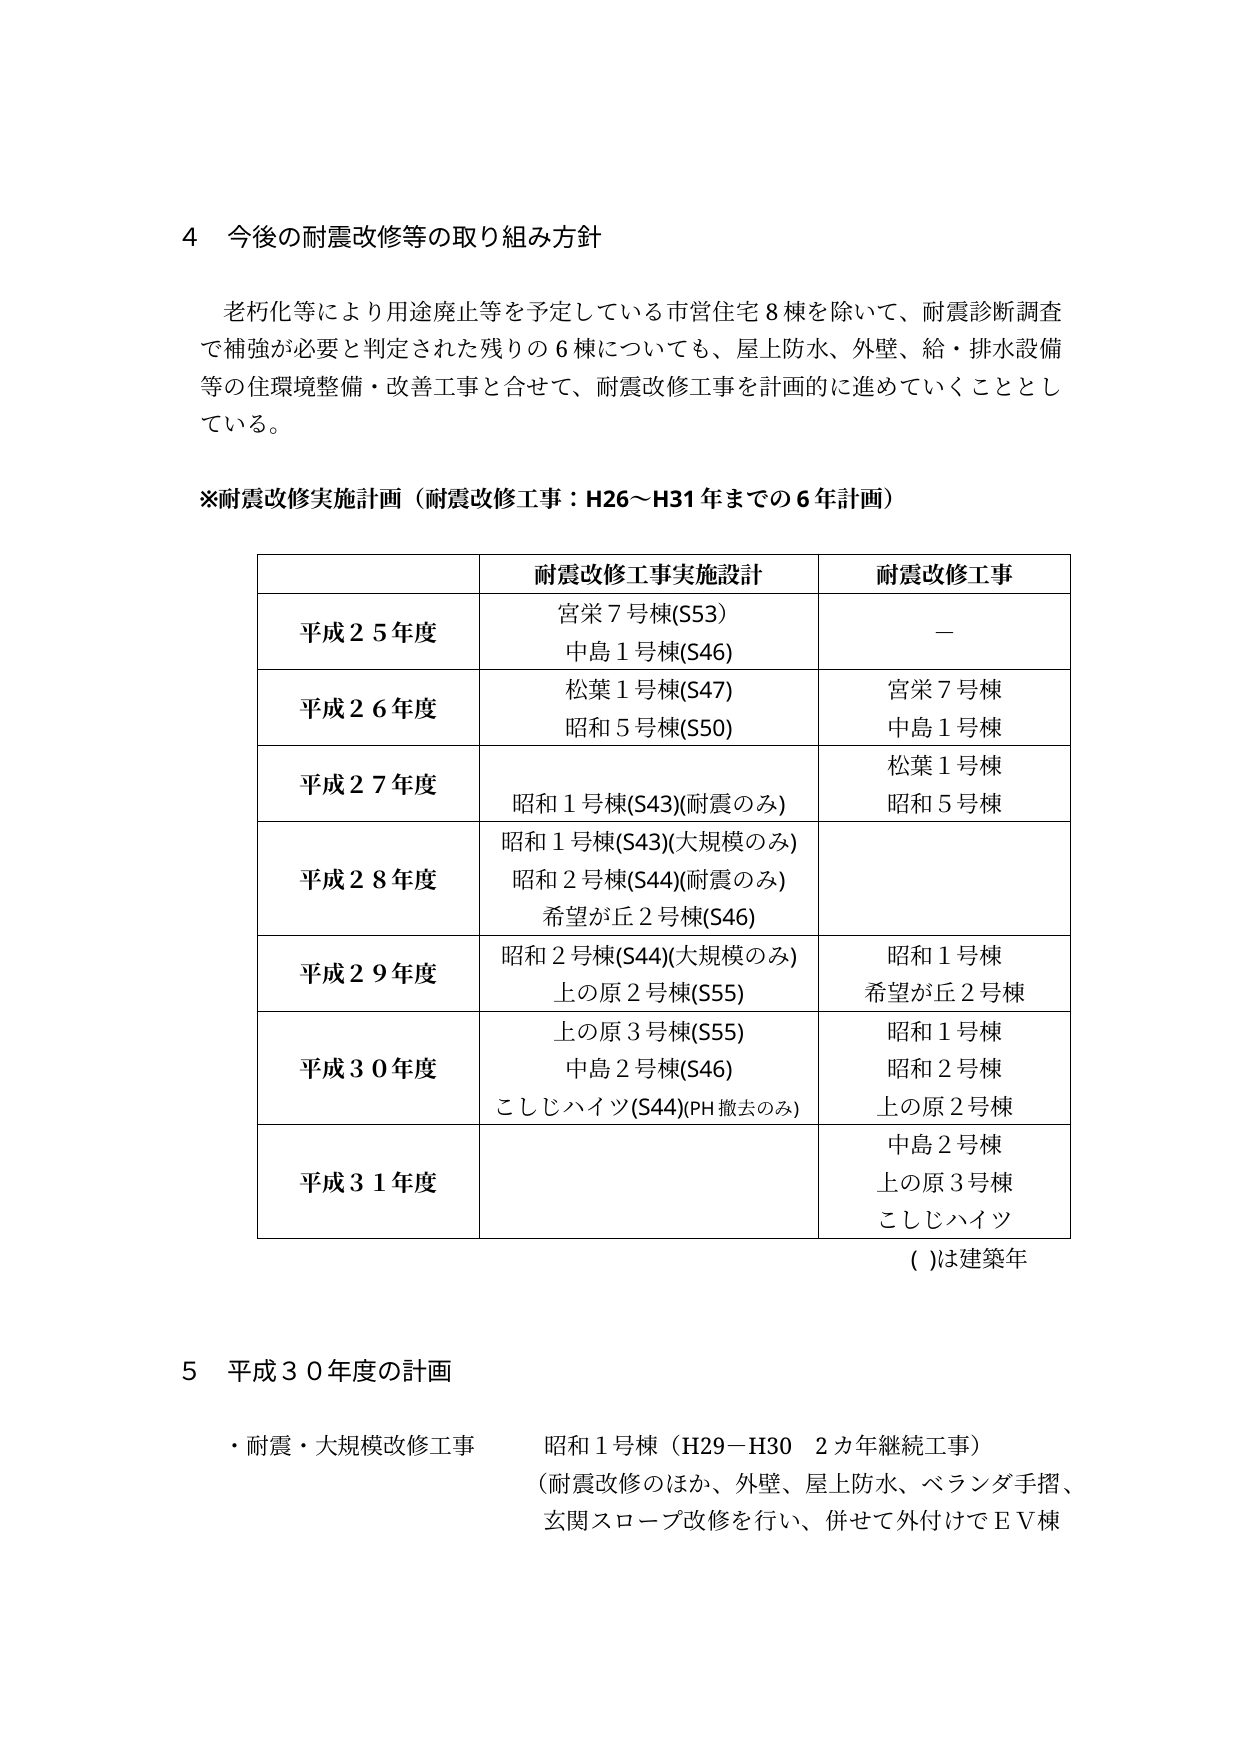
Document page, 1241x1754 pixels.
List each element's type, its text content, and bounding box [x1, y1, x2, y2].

table_cell 昭和１号棟(S43)(耐震のみ) [480, 746, 818, 821]
table_cell 平成２８年度 [258, 822, 479, 934]
text ※耐震改修実施計画（耐震改修工事：H26～H31年までの6年計画） [199, 479, 1063, 517]
table_cell 松葉１号棟 昭和５号棟 [819, 746, 1070, 821]
table_cell 平成３０年度 [258, 1012, 479, 1124]
table_cell 平成２７年度 [258, 746, 479, 821]
text ５ 平成３０年度の計画 [177, 1351, 1063, 1389]
table_header 耐震改修工事 [819, 555, 1070, 593]
table_cell [819, 822, 1070, 934]
table_cell 松葉１号棟(S47) 昭和５号棟(S50) [480, 670, 818, 745]
text ( )は建築年 [177, 1239, 1063, 1276]
table_cell 上の原３号棟(S55) 中島２号棟(S46) こしじハイツ(S44)(PH撤去のみ) [480, 1012, 818, 1124]
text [199, 1464, 1063, 1539]
table_cell 中島２号棟 上の原３号棟 こしじハイツ [819, 1125, 1070, 1238]
table_cell 平成２６年度 [258, 670, 479, 745]
table_cell 宮栄７号棟(S53） 中島１号棟(S46) [480, 594, 818, 669]
table_cell 昭和２号棟(S44)(大規模のみ) 上の原２号棟(S55) [480, 936, 818, 1011]
table_header [258, 555, 479, 593]
table_cell [480, 1125, 818, 1238]
table_cell 平成２５年度 [258, 594, 479, 669]
table_cell 平成２９年度 [258, 936, 479, 1011]
text ４ 今後の耐震改修等の取り組み方針 [177, 217, 1063, 254]
table_cell 昭和１号棟 昭和２号棟 上の原２号棟 [819, 1012, 1070, 1124]
text ・耐震・大規模改修工事 昭和１号棟（H29－H30 2カ年継続工事） [177, 1426, 1063, 1464]
table_cell 昭和１号棟(S43)(大規模のみ) 昭和２号棟(S44)(耐震のみ) 希望が丘２号棟(S46) [480, 822, 818, 934]
table_cell 昭和１号棟 希望が丘２号棟 [819, 936, 1070, 1011]
table_cell 宮栄７号棟 中島１号棟 [819, 670, 1070, 745]
table_cell － [819, 594, 1070, 669]
text 老朽化等により用途廃止等を予定している市営住宅8棟を除いて、耐震診断調査で補強が必要と判定された残りの6棟についても、屋上防水、外壁、給・排水設備等の住環境整備・改善工事と合せて、耐震改修工事を計画的に進めていくこととしている。 [200, 292, 1063, 442]
table_cell 平成３１年度 [258, 1125, 479, 1238]
table_header 耐震改修工事実施設計 [480, 555, 818, 593]
